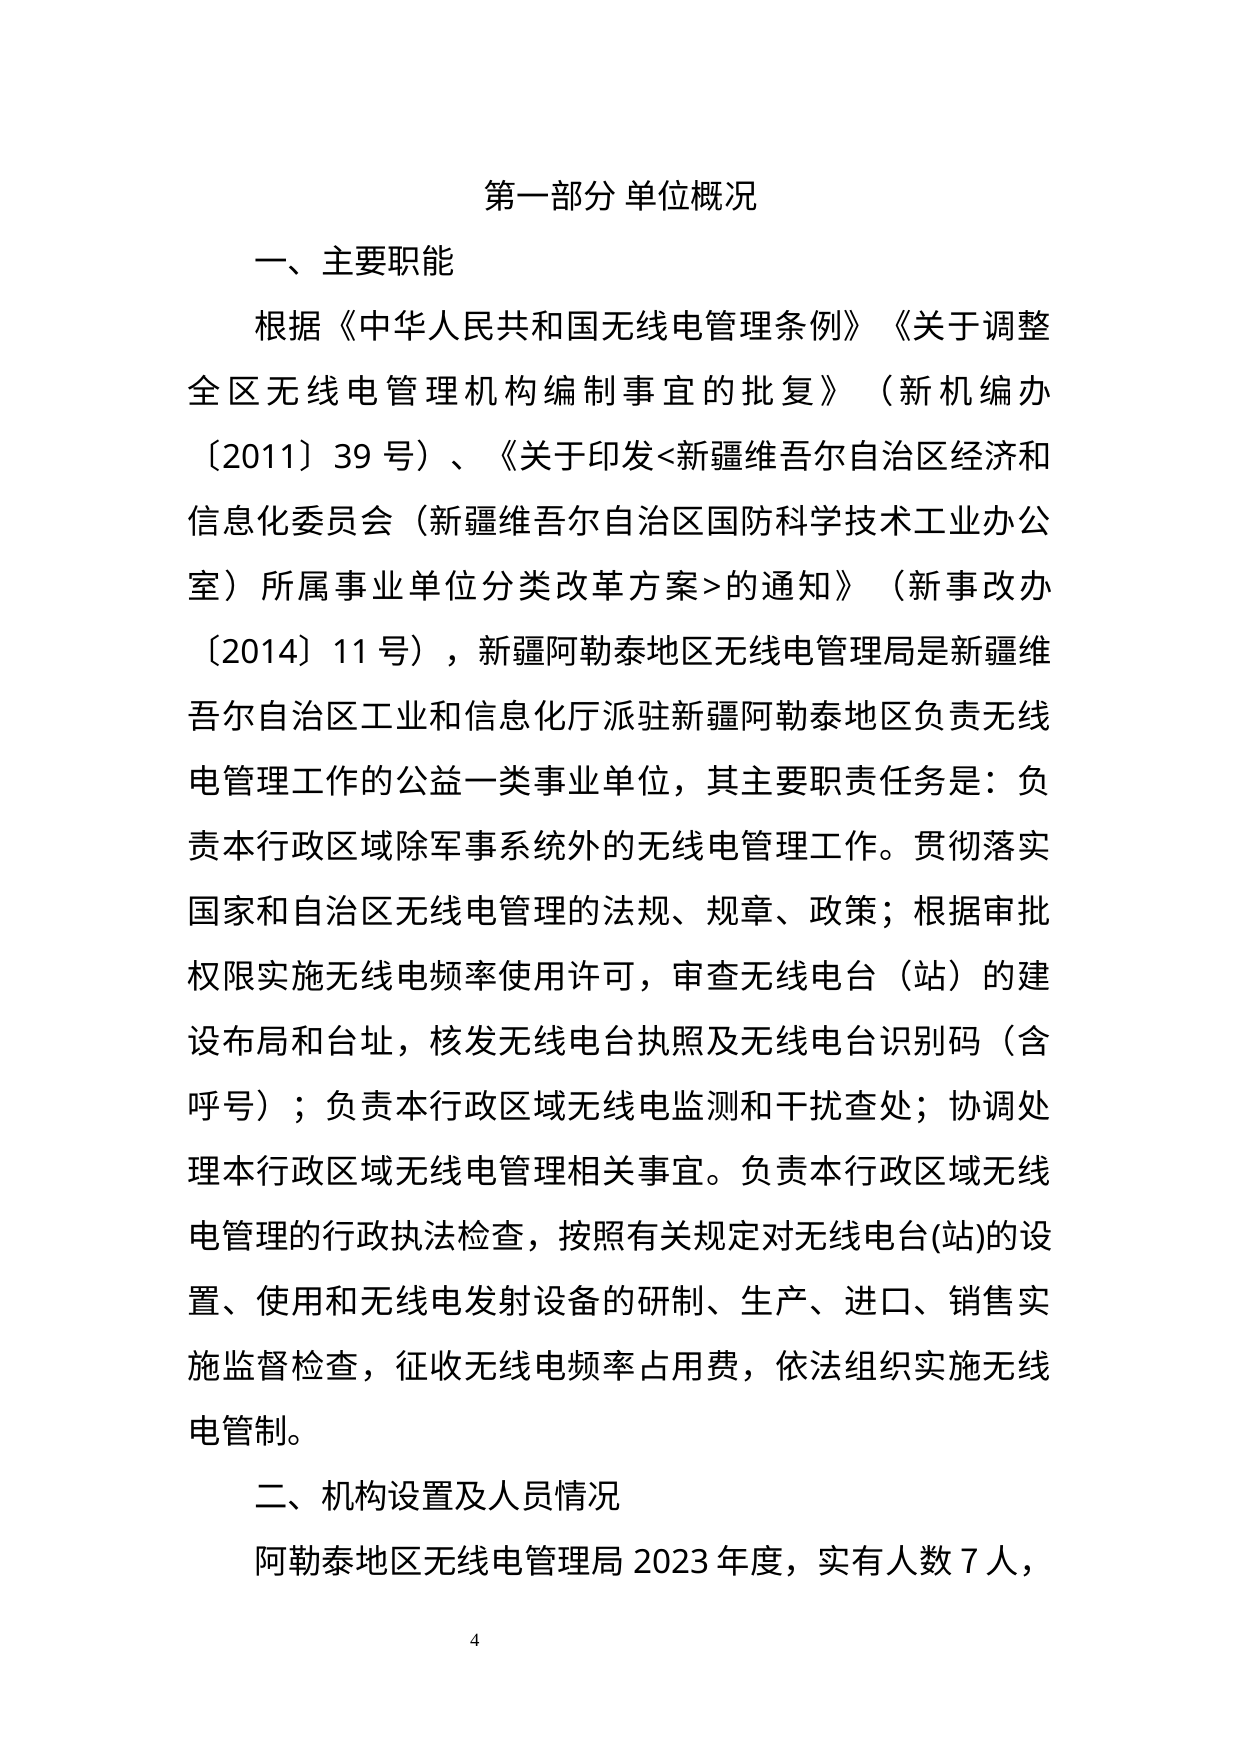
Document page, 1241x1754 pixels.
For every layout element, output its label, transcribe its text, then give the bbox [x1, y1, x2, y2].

text 一、主要职能 [187, 227, 1053, 292]
text 第一部分 单位概况 [187, 162, 1053, 227]
text 二、机构设置及人员情况 [187, 1462, 1053, 1527]
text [187, 1527, 1053, 1592]
text 根据《中华人民共和国无线电管理条例》《关于调整全区无线电管理机构编制事宜的批复》（新机编办〔2011〕39 号）、《关于印发<新疆维吾尔自治区经济和信息化委员会（新疆维吾尔自治区国防科学技术工业办公室）所属事业单位分类改革方案>的通知》（新事改办〔2014〕11号），新疆阿勒泰地区无线电管理局是新疆维吾尔自治区工业和信息化厅派驻新疆阿勒泰地区负责无线电管理工作的公益一类事业单位，其主要职责任务是：负责本行政区域除军事系统外的无线电管理工作。贯彻落实国家和自治区无线电管理的法规、规章、政策；根据审批权限实施无线电频率使用许可，审查无线电台（站）的建设布局和台址，核发无线电台执照及无线电台识别码（含呼号）；负责本行政区域无线电监测和干扰查处；协调处理本行政区域无线电管理相关事宜。负责本行政区域无线电管理的行政执法检查，按照有关规定对无线电台(站)的设置、使用和无线电发射设备的研制、生产、进口、销售实施监督检查，征收无线电频率占用费，依法组织实施无线电管制。 [187, 292, 1053, 1462]
